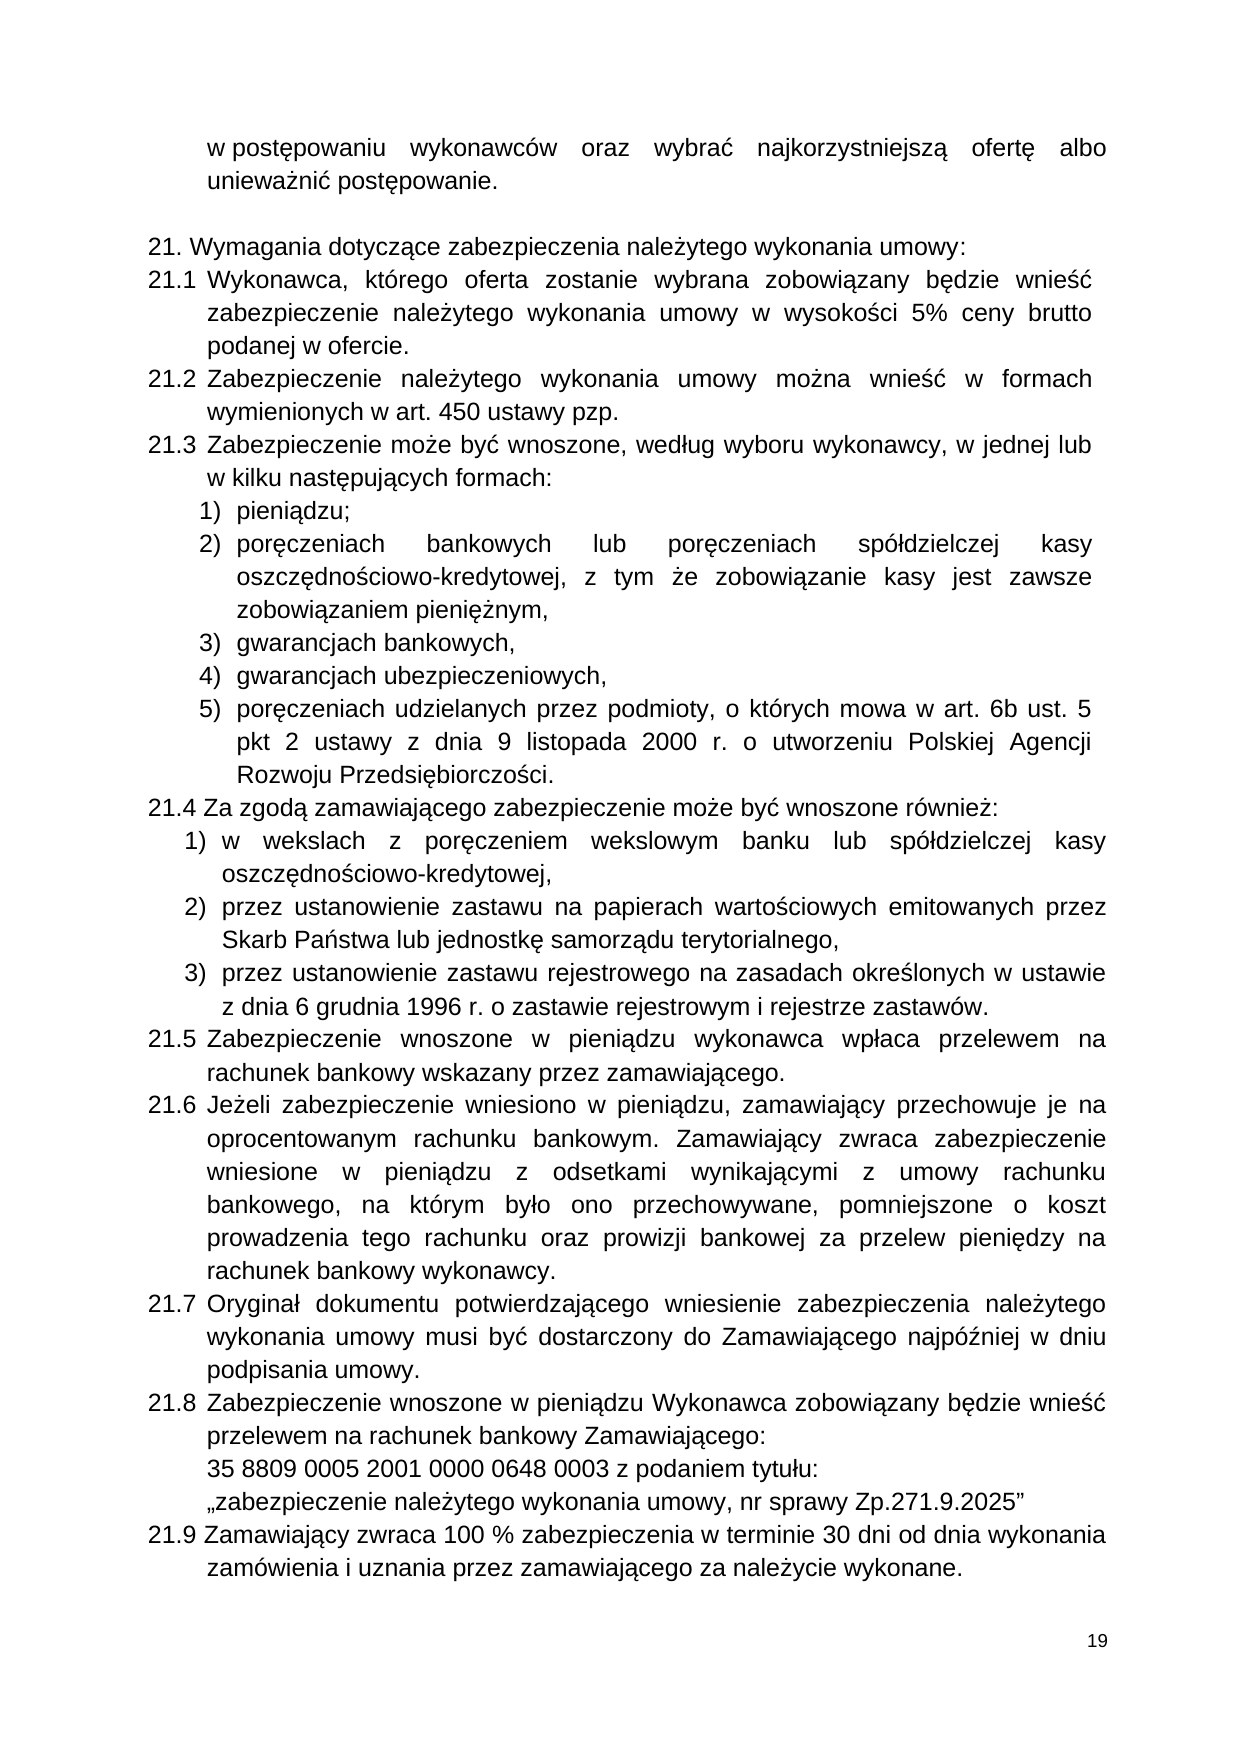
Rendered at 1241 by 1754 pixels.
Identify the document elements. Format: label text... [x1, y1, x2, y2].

list gwarancjach ubezpieczeniowych, [199, 661, 1093, 690]
list 21.7 Oryginał dokumentu potwierdzającego wniesienie zabezpieczenia należytego wykonania umowy musi być dostarczony do Zamawiającego najpóźniej w dniu podpisania umowy. [148, 1289, 1107, 1383]
list poręczeniach bankowych lub poręczeniach spółdzielczej kasy oszczędnościowo-kredytowej, z tym że zobowiązanie kasy jest zawsze zobowiązaniem pieniężnym, [199, 529, 1093, 624]
list 21.5 Zabezpieczenie wnoszone w pieniądzu wykonawca wpłaca przelewem na rachunek bankowy wskazany przez zamawiającego. [148, 1024, 1107, 1086]
text 21.1 Wykonawca, którego oferta zostanie wybrana zobowiązany będzie wnieść zabezpieczenie należytego wykonania umowy w wysokości 5% ceny brutto podanej w ofercie. [148, 265, 1093, 360]
list 21.8 Zabezpieczenie wnoszone w pieniądzu Wykonawca zobowiązany będzie wnieść przelewem na rachunek bankowy Zamawiającego: [148, 1388, 1107, 1449]
list 35 8809 0005 2001 0000 0648 0003 z podaniem tytułu: [207, 1454, 1107, 1482]
list pieniądzu; [199, 496, 1093, 525]
list 21.6 Jeżeli zabezpieczenie wniesiono w pieniądzu, zamawiający przechowuje je na oprocentowanym rachunku bankowym. Zamawiający zwraca zabezpieczenie wniesione w pieniądzu z odsetkami wynikającymi z umowy rachunku bankowego, na którym było ono przechowywane, pomniejszone o koszt prowadzenia tego rachunku oraz prowizji bankowej za przelew pieniędzy na rachunek bankowy wykonawcy. [148, 1091, 1107, 1284]
list gwarancjach bankowych, [199, 628, 1093, 657]
list przez ustanowienie zastawu rejestrowego na zasadach określonych w ustawie z dnia 6 grudnia 1996 r. o zastawie rejestrowym i rejestrze zastawów. [184, 958, 1107, 1020]
list poręczeniach udzielanych przez podmioty, o których mowa w art. 6b ust. 5 pkt 2 ustawy z dnia 9 listopada 2000 r. o utworzeniu Polskiej Agencji Rozwoju Przedsiębiorczości. [199, 694, 1093, 789]
list w wekslach z poręczeniem wekslowym banku lub spółdzielczej kasy oszczędnościowo-kredytowej, [184, 826, 1107, 888]
list 21.4 Za zgodą zamawiającego zabezpieczenie może być wnoszone również: [148, 793, 1107, 822]
list przez ustanowienie zastawu na papierach wartościowych emitowanych przez Skarb Państwa lub jednostkę samorządu terytorialnego, [184, 892, 1107, 954]
text 21.2 Zabezpieczenie należytego wykonania umowy można wnieść w formach wymienionych w art. 450 ustawy pzp. [148, 364, 1093, 426]
text 21.3 Zabezpieczenie może być wnoszone, według wyboru wykonawcy, w jednej lub w kilku następujących formach: [148, 430, 1093, 492]
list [148, 133, 1107, 195]
subtitle 21. Wymagania dotyczące zabezpieczenia należytego wykonania umowy: [148, 232, 1107, 261]
list 21.9 Zamawiający zwraca 100 % zabezpieczenia w terminie 30 dni od dnia wykonania zamówienia i uznania przez zamawiającego za należycie wykonane. [148, 1520, 1107, 1582]
list „zabezpieczenie należytego wykonania umowy, nr sprawy Zp.271.9.2025” [207, 1487, 1107, 1516]
